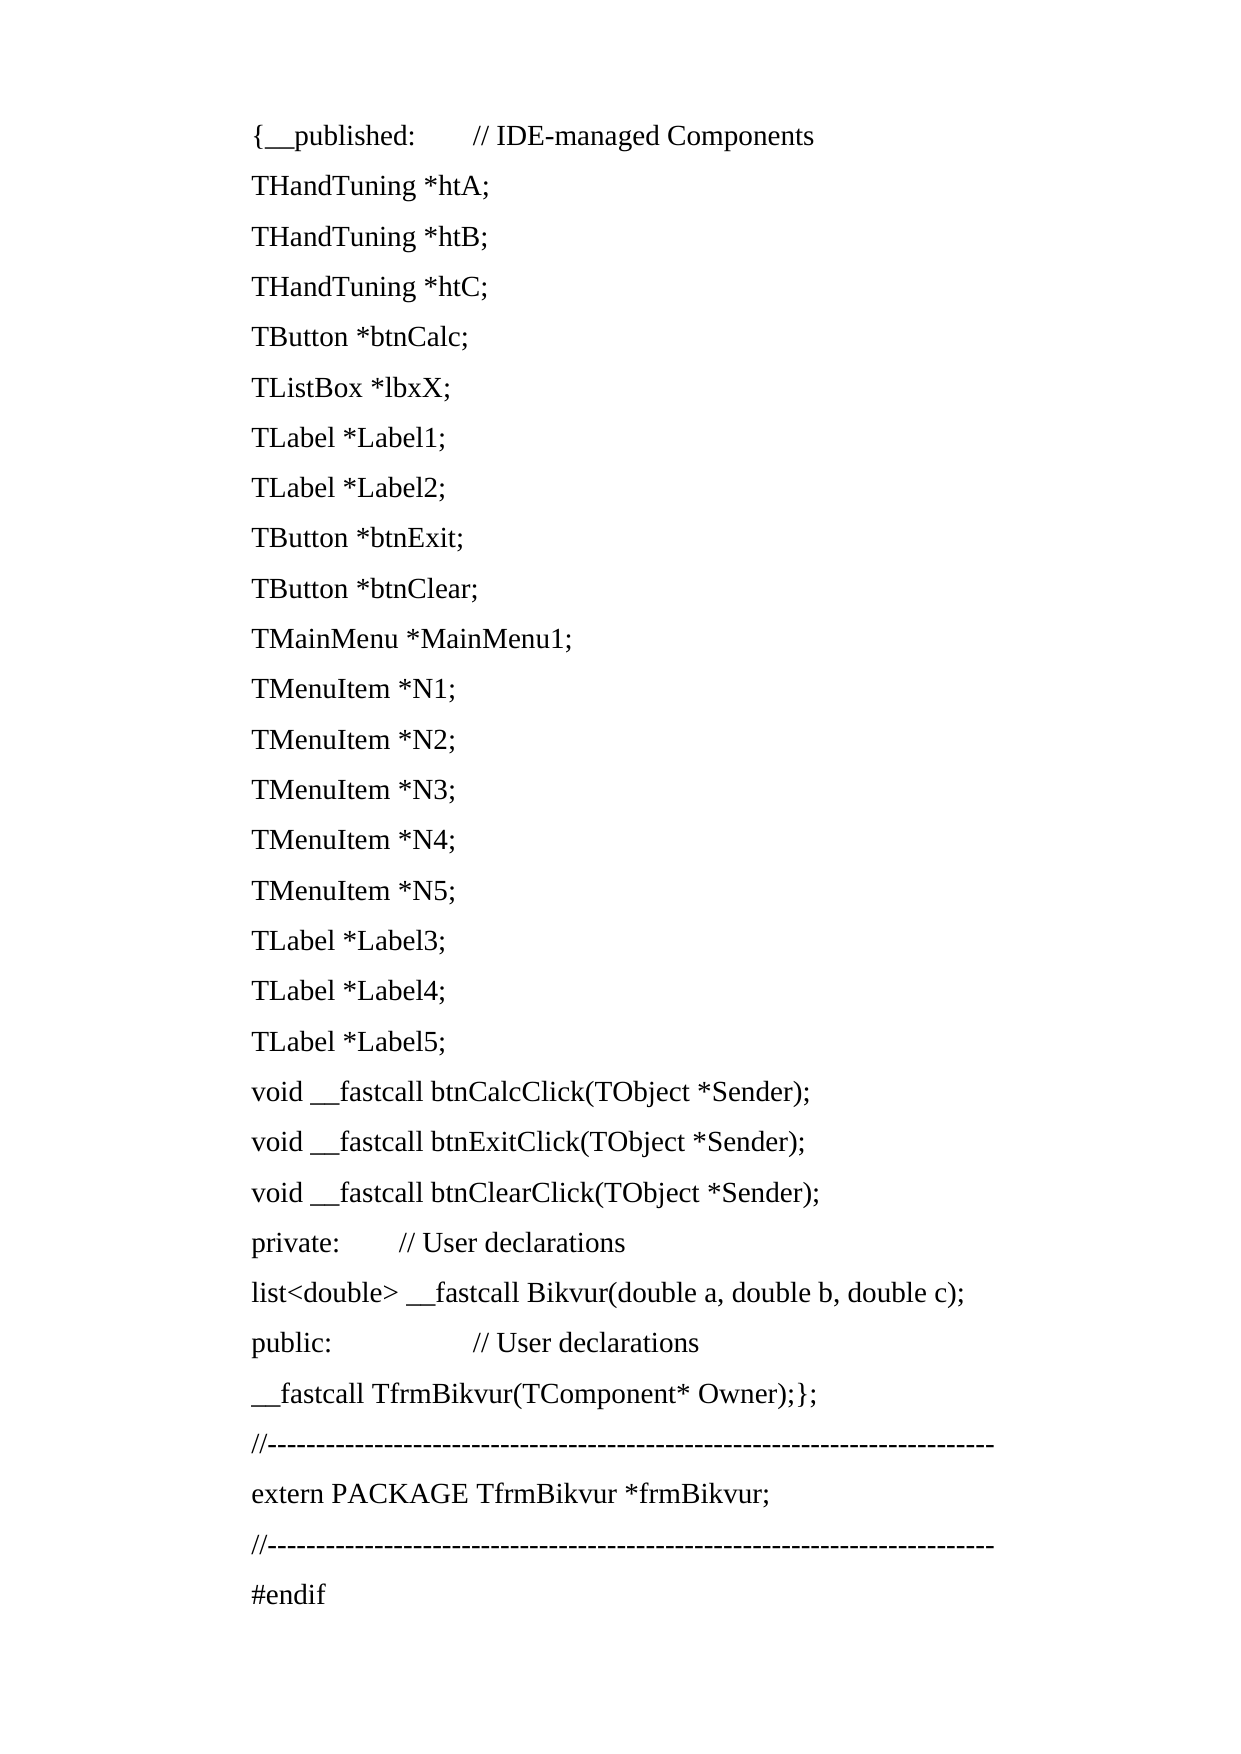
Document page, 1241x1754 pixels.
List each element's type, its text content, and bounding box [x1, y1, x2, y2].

text list<double> __fastcall Bikvur(double a, double b, double c); [177, 1275, 1152, 1309]
text void __fastcall btnClearClick(TObject *Sender); [177, 1175, 1152, 1208]
text __fastcall TfrmBikvur(TComponent* Owner);}; [177, 1376, 1152, 1409]
text extern PACKAGE TfrmBikvur *frmBikvur; [177, 1477, 1152, 1510]
text public: // User declarations [177, 1326, 1152, 1359]
text THandTuning *htC; [177, 269, 1152, 303]
text TMenuItem *N2; [177, 722, 1152, 755]
text #endif [177, 1577, 1152, 1611]
text TMainMenu *MainMenu1; [177, 621, 1152, 655]
text TLabel *Label2; [177, 470, 1152, 504]
text TListBox *lbxX; [177, 370, 1152, 403]
text void __fastcall btnCalcClick(TObject *Sender); [177, 1074, 1152, 1108]
text private: // User declarations [177, 1225, 1152, 1258]
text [177, 1527, 1152, 1560]
text TLabel *Label5; [177, 1024, 1152, 1057]
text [177, 1426, 1152, 1460]
text TMenuItem *N3; [177, 772, 1152, 806]
text void __fastcall btnExitClick(TObject *Sender); [177, 1124, 1152, 1158]
text TLabel *Label4; [177, 973, 1152, 1007]
text TButton *btnExit; [177, 521, 1152, 554]
text THandTuning *htB; [177, 219, 1152, 252]
text TMenuItem *N5; [177, 873, 1152, 906]
text TMenuItem *N4; [177, 822, 1152, 856]
text THandTuning *htA; [177, 168, 1152, 202]
text TButton *btnClear; [177, 571, 1152, 604]
text TLabel *Label1; [177, 420, 1152, 453]
text TLabel *Label3; [177, 923, 1152, 957]
text {__published: // IDE-managed Components [177, 118, 1152, 152]
text TButton *btnCalc; [177, 319, 1152, 353]
text TMenuItem *N1; [177, 672, 1152, 705]
